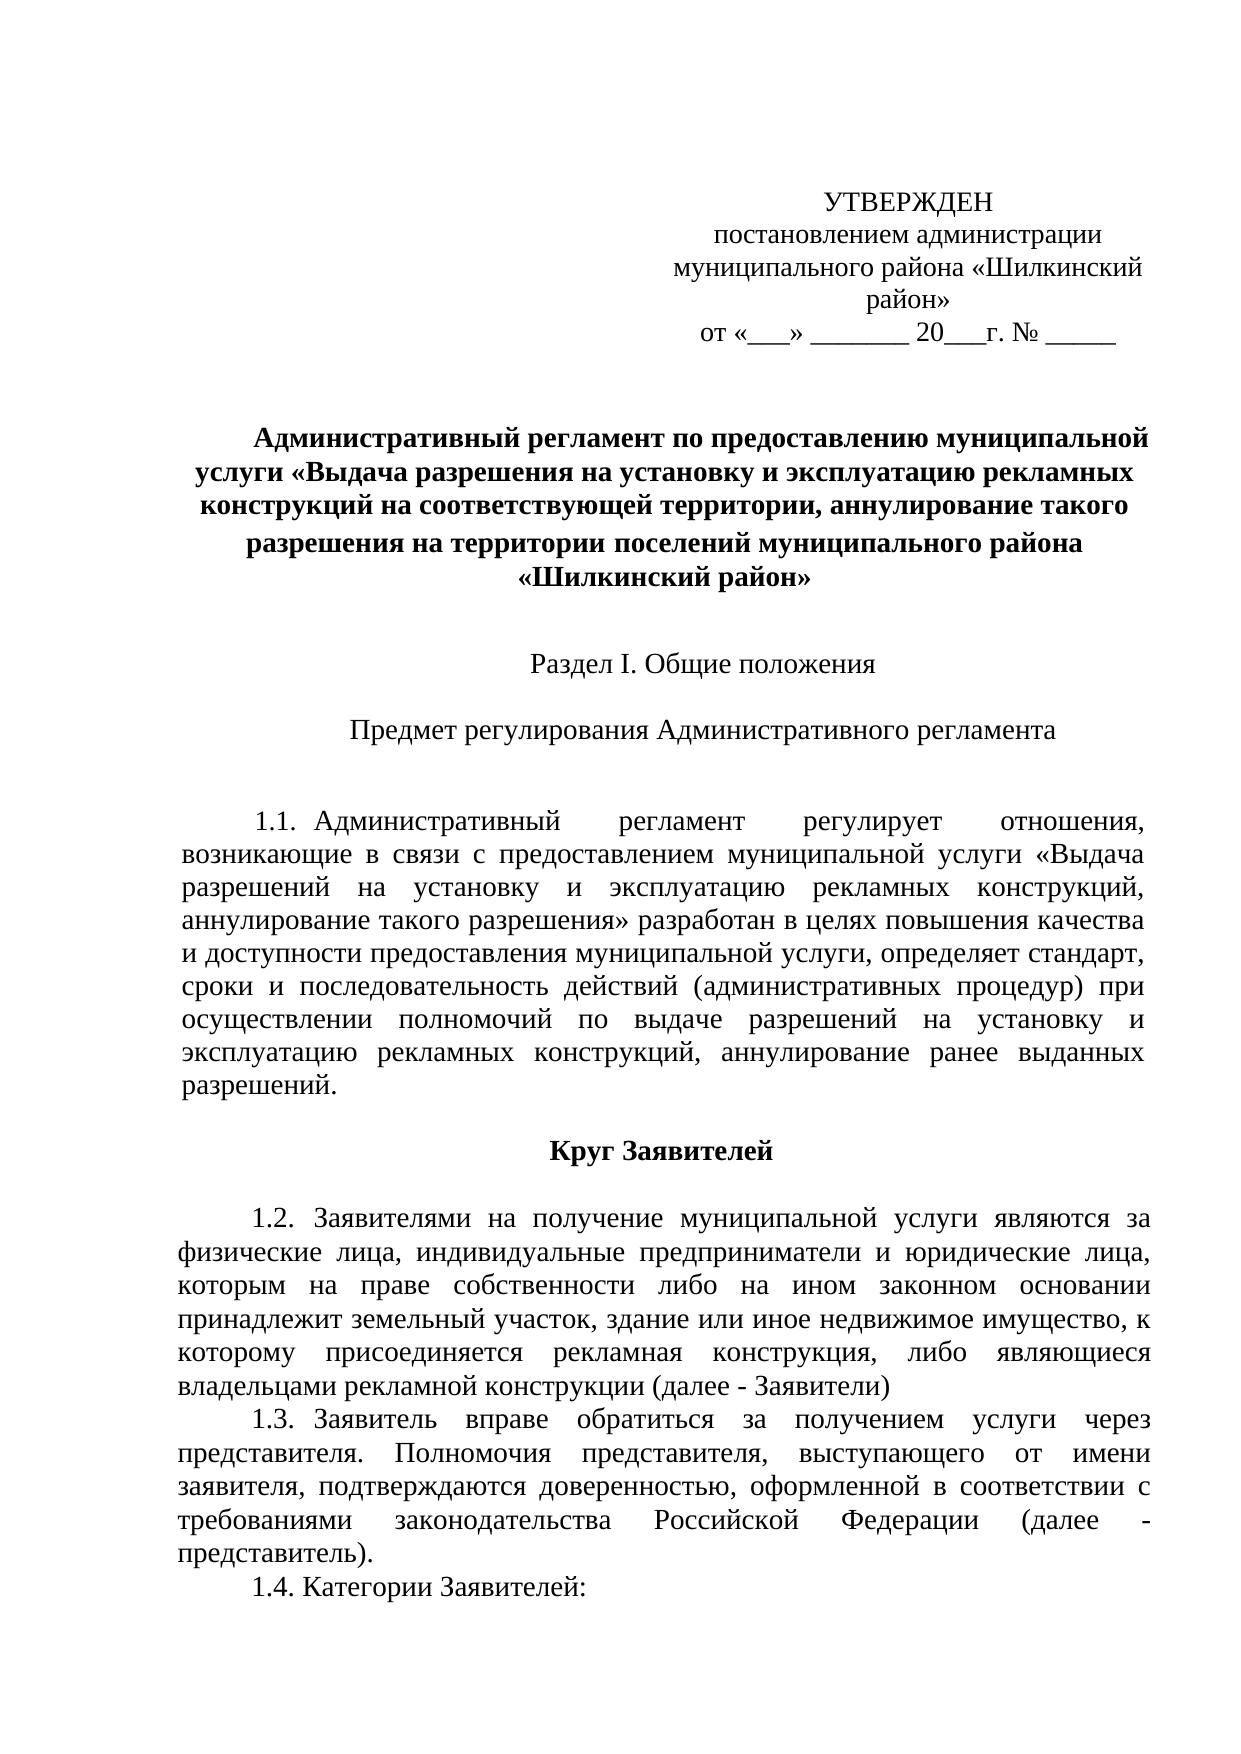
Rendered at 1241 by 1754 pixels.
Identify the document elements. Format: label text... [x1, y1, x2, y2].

text муниципального района «Шилкинский район» [664, 250, 1152, 315]
text Предмет регулирования Административного регламента [181, 713, 1152, 746]
text Административный регламент по предоставлению муниципальной услуги «Выдача разрешения на установку и эксплуатацию рекламных конструкций на соответствующей территории, аннулирование такого разрешения на территории поселений муниципального района «Шилкинский район» [177, 420, 1152, 593]
text Раздел I. Общие положения [181, 651, 1152, 679]
text 1.4. Категории Заявителей: [177, 1569, 1152, 1603]
text Круг Заявителей [177, 1134, 1145, 1167]
text постановлением администрации [664, 218, 1152, 250]
text от «___» _______ 20___г. № _____ [664, 315, 1152, 347]
list Административный регламент регулирует отношения, возникающие в связи с предоставлением муниципальной услуги «Выдача разрешений на установку и эксплуатацию рекламных конструкций, аннулирование такого разрешения» разработан в целях повышения качества и доступности предоставления муниципальной услуги, определяет стандарт, сроки и последовательность действий (административных процедур) при осуществлении полномочий по выдаче разрешений на установку и эксплуатацию рекламных конструкций, аннулирование ранее выданных разрешений. [181, 804, 1145, 1101]
text 1.3. Заявитель вправе обратиться за получением услуги через представителя. Полномочия представителя, выступающего от имени заявителя, подтверждаются доверенностью, оформленной в соответствии с требованиями законодательства Российской Федерации (далее - представитель). [177, 1401, 1152, 1569]
text 1.2. Заявителями на получение муниципальной услуги являются за физические лица, индивидуальные предприниматели и юридические лица, которым на праве собственности либо на ином законном основании принадлежит земельный участок, здание или иное недвижимое имущество, к которому присоединяется рекламная конструкция, либо являющиеся владельцами рекламной конструкции (далее - Заявители) [177, 1200, 1152, 1401]
text УТВЕРЖДЕН [664, 185, 1152, 218]
